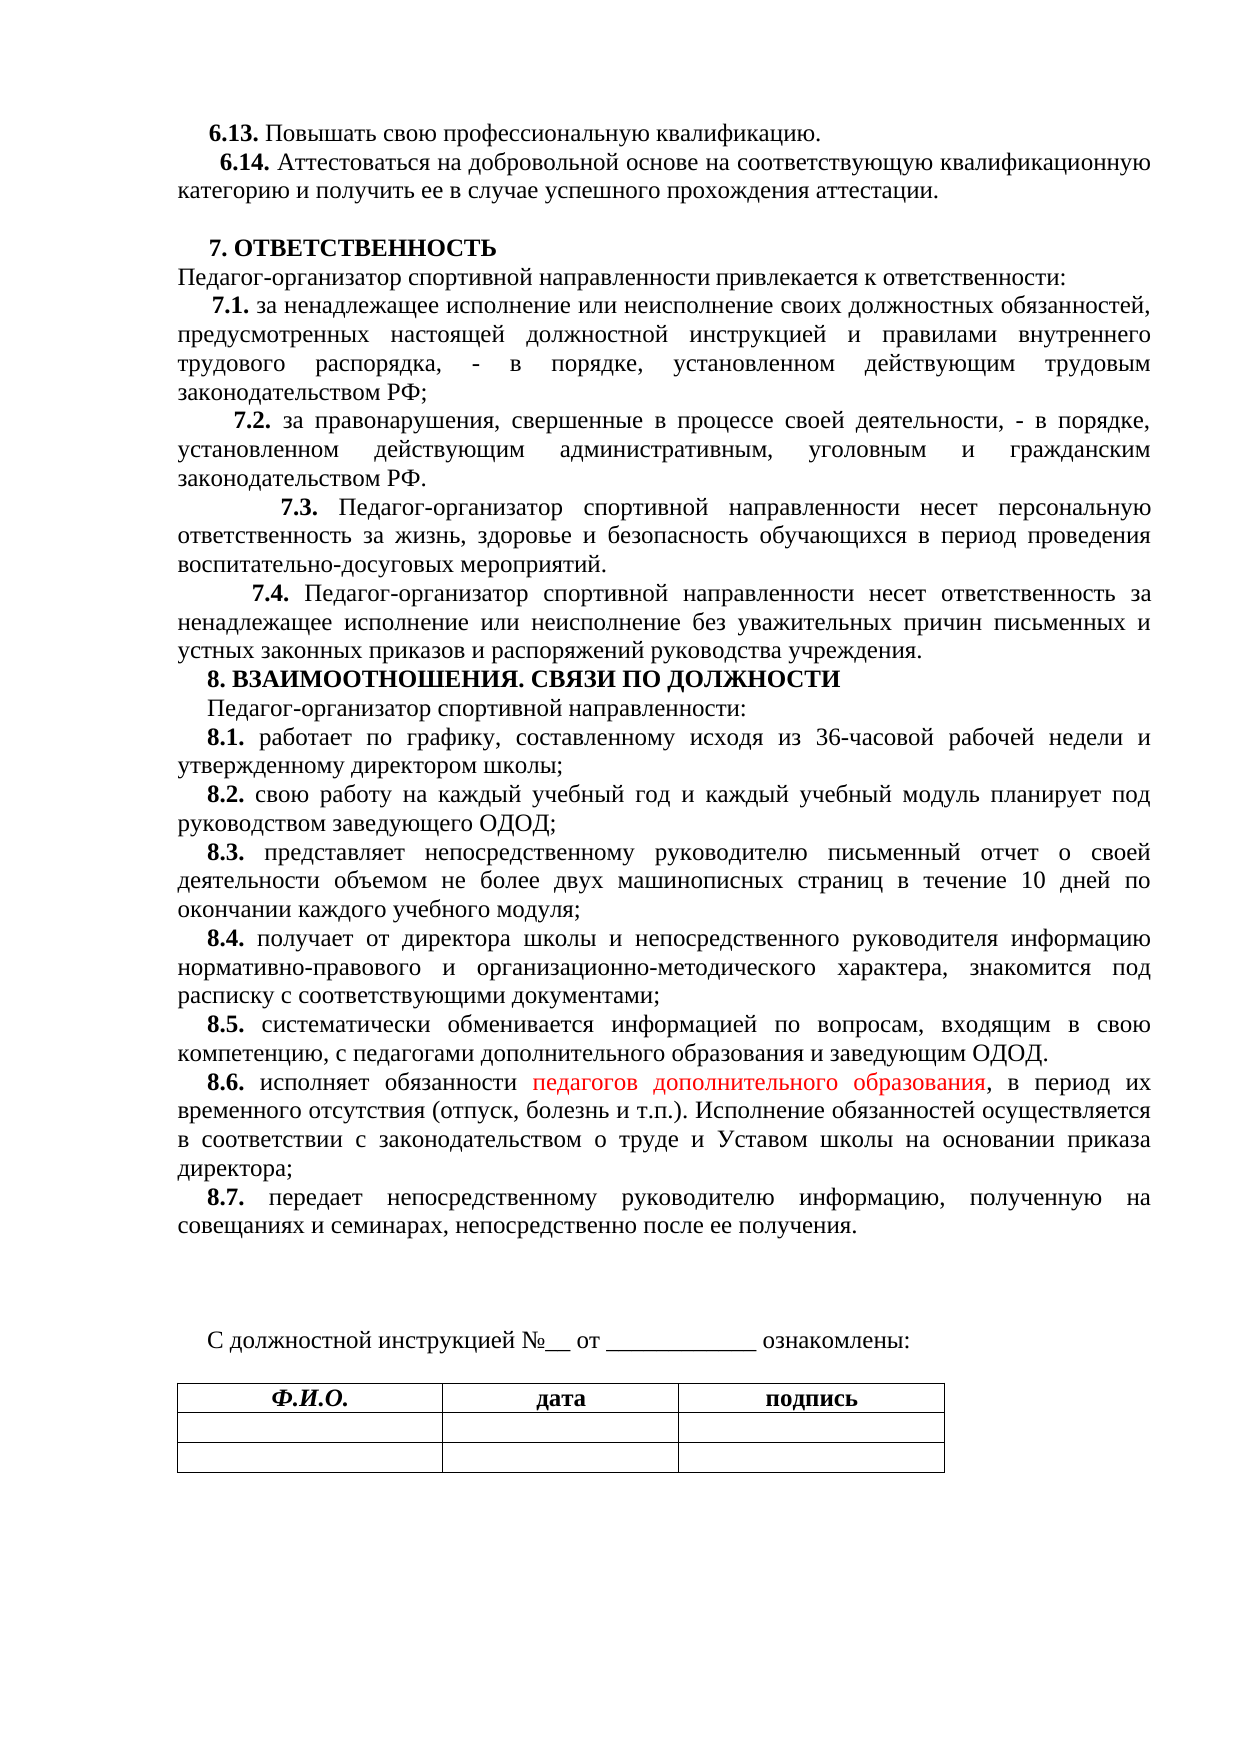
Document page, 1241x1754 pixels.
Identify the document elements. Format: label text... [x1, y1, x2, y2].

text 8.7. передает непосредственному руководителю информацию, полученную на совещаниях и семинарах, непосредственно после ее получения. [177, 1182, 1152, 1239]
text 8.3. представляет непосредственному руководителю письменный отчет о своей деятельности объемом не более двух машинописных страниц в течение 10 дней по окончании каждого учебного модуля; [177, 837, 1152, 923]
table_header Ф.И.О. [178, 1384, 442, 1412]
table_cell [679, 1413, 944, 1442]
text 8. ВЗАИМООТНОШЕНИЯ. СВЯЗИ ПО ДОЛЖНОСТИ [177, 664, 1152, 693]
table_header подпись [679, 1384, 944, 1412]
text 7.3. Педагог-организатор спортивной направленности несет персональную ответственность за жизнь, здоровье и безопасность обучающихся в период проведения воспитательно-досуговых мероприятий. [177, 492, 1152, 578]
text 7. ОТВЕТСТВЕННОСТЬ [177, 233, 1152, 262]
table_cell [679, 1443, 944, 1472]
text 8.5. систематически обменивается информацией по вопросам, входящим в свою компетенцию, с педагогами дополнительного образования и заведующим ОДОД. [177, 1009, 1152, 1067]
text 7.4. Педагог-организатор спортивной направленности несет ответственность за ненадлежащее исполнение или неисполнение без уважительных причин письменных и устных законных приказов и распоряжений руководства учреждения. [177, 578, 1152, 664]
text Педагог-организатор спортивной направленности: [177, 693, 1152, 722]
table_header дата [443, 1384, 678, 1412]
text 8.4. получает от директора школы и непосредственного руководителя информацию нормативно-правового и организационно-методического характера, знакомится под расписку с соответствующими документами; [177, 923, 1152, 1009]
table_cell [178, 1443, 442, 1472]
table_cell [178, 1413, 442, 1442]
table_cell [443, 1443, 678, 1472]
text 7.1. за ненадлежащее исполнение или неисполнение своих должностных обязанностей, предусмотренных настоящей должностной инструкцией и правилами внутреннего трудового распорядка, - в порядке, установленном действующим трудовым законодательством РФ; [177, 291, 1152, 406]
text 8.2. свою работу на каждый учебный год и каждый учебный модуль планирует под руководством заведующего ОДОД; [177, 779, 1152, 837]
text Педагог-организатор спортивной направленности привлекается к ответственности: [177, 262, 1152, 291]
text 7.2. за правонарушения, свершенные в процессе своей деятельности, - в порядке, установленном действующим административным, уголовным и гражданским законодательством РФ. [177, 406, 1152, 492]
text 6.13. Повышать свою профессиональную квалификацию. [177, 118, 1152, 147]
table_cell [443, 1413, 678, 1442]
text 6.14. Аттестоваться на добровольной основе на соответствующую квалификационную категорию и получить ее в случае успешного прохождения аттестации. [177, 147, 1152, 204]
text С должностной инструкцией №__ от ____________ ознакомлены: [177, 1326, 1152, 1354]
text 8.1. работает по графику, составленному исходя из 36-часовой рабочей недели и утвержденному директором школы; [177, 722, 1152, 779]
text 8.6. исполняет обязанности педагогов дополнительного образования, в период их временного отсутствия (отпуск, болезнь и т.п.). Исполнение обязанностей осуществляется в соответствии с законодательством о труде и Уставом школы на основании приказа директора; [177, 1067, 1152, 1182]
